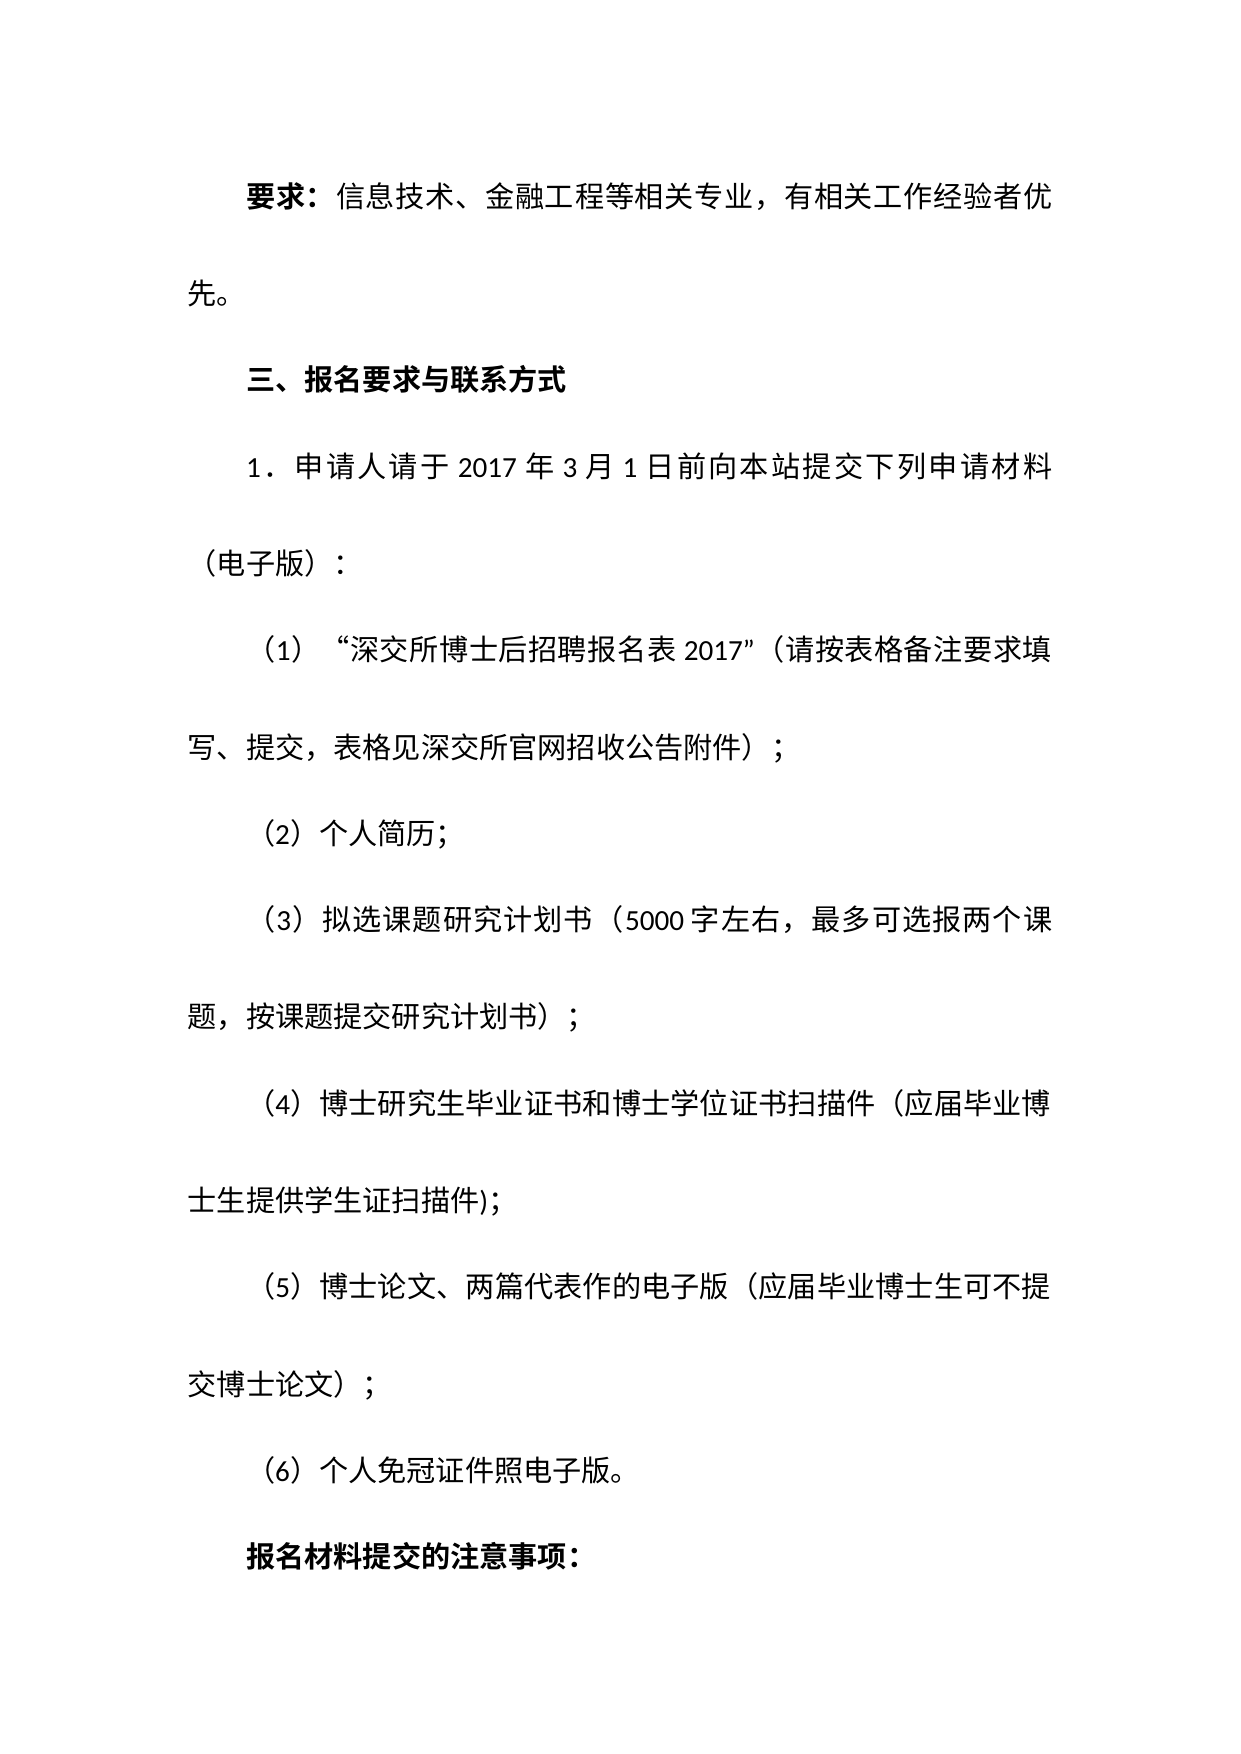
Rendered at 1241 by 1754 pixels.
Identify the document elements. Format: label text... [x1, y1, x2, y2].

text 1．申请人请于2017年3月1日前向本站提交下列申请材料（电子版）： [187, 432, 1053, 594]
text 三、报名要求与联系方式 [187, 346, 1053, 411]
text （1）“深交所博士后招聘报名表2017”（请按表格备注要求填写、提交，表格见深交所官网招收公告附件）； [187, 615, 1053, 778]
text （2）个人简历； [187, 799, 1053, 864]
text （5）博士论文、两篇代表作的电子版（应届毕业博士生可不提交博士论文）； [187, 1252, 1053, 1415]
text 报名材料提交的注意事项： [187, 1522, 1053, 1587]
text （3）拟选课题研究计划书（5000字左右，最多可选报两个课题，按课题提交研究计划书）； [187, 885, 1053, 1048]
text 要求：信息技术、金融工程等相关专业，有相关工作经验者优先。 [187, 162, 1053, 324]
text （4）博士研究生毕业证书和博士学位证书扫描件（应届毕业博士生提供学生证扫描件)； [187, 1069, 1053, 1231]
text （6）个人免冠证件照电子版。 [187, 1436, 1053, 1501]
